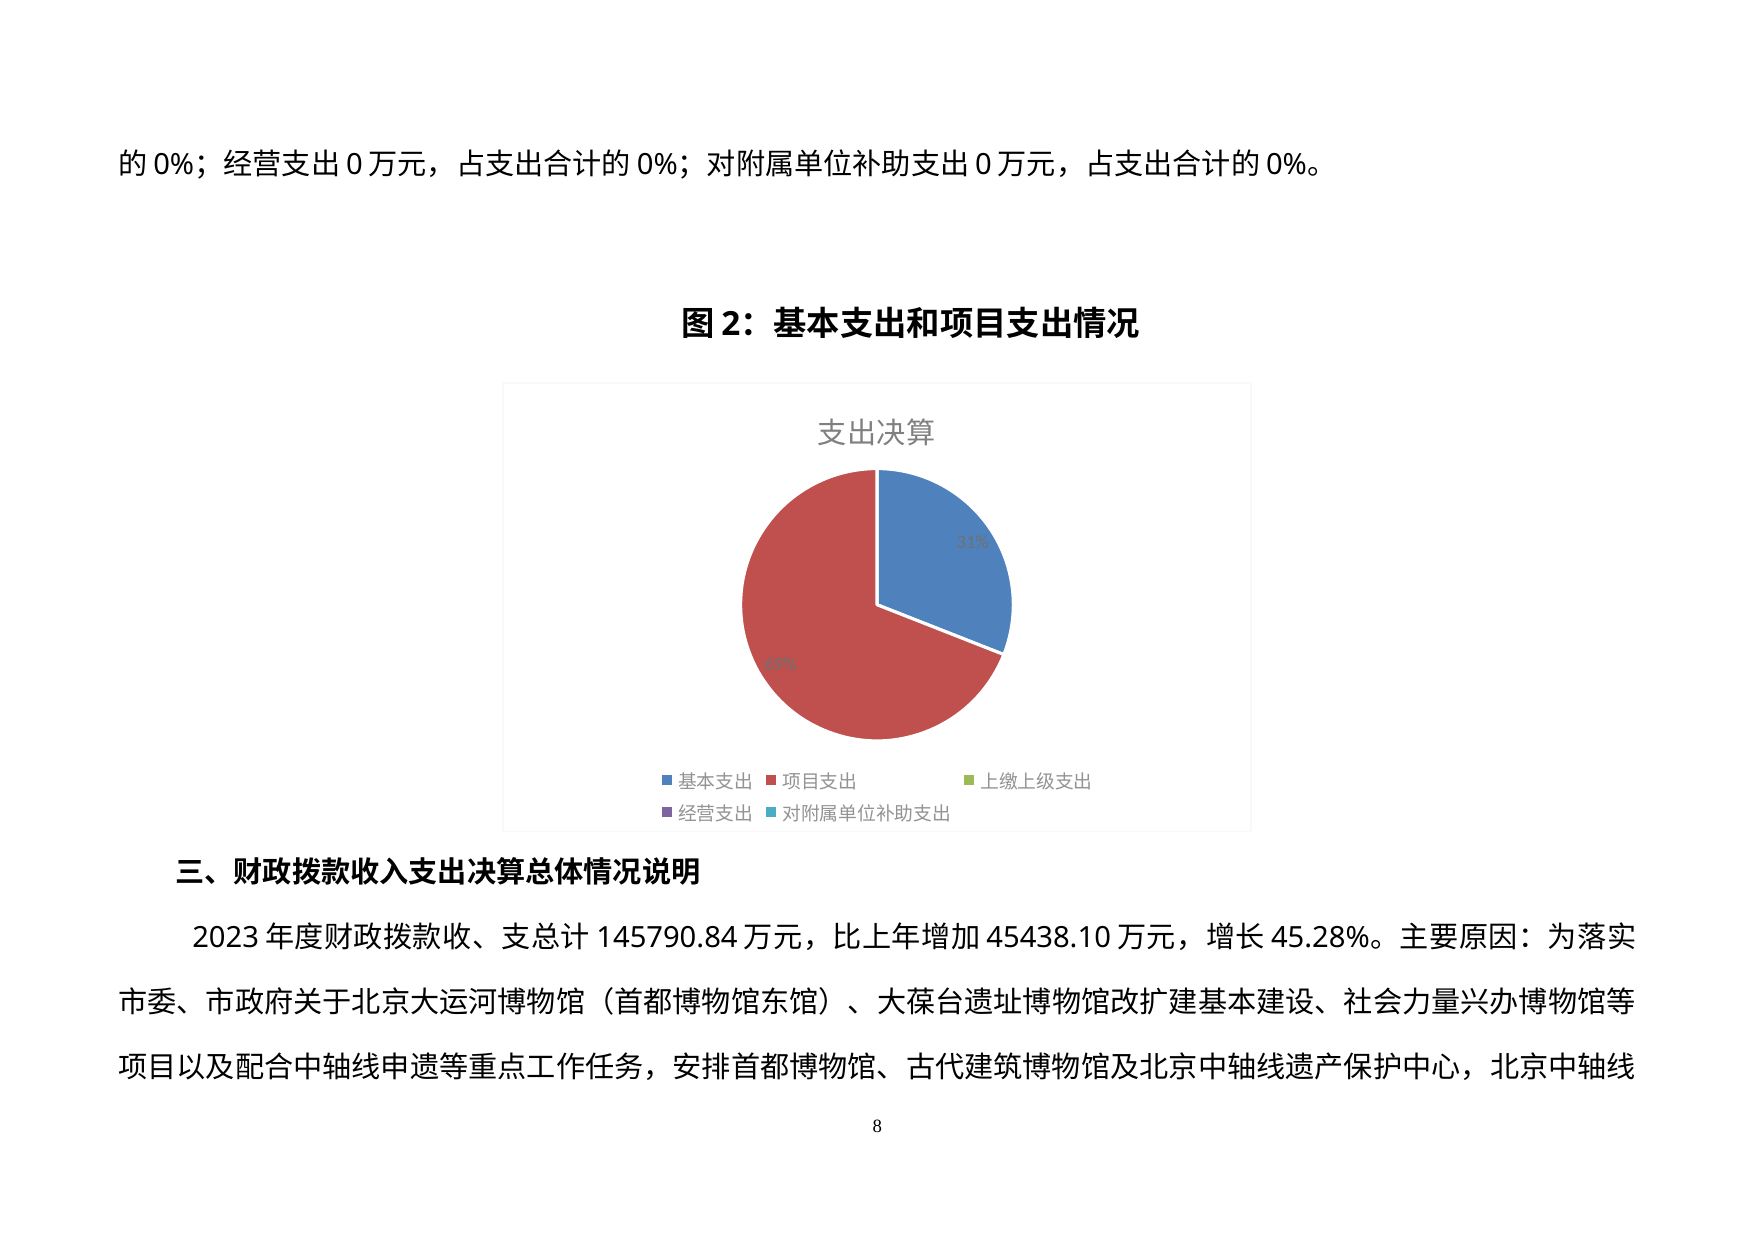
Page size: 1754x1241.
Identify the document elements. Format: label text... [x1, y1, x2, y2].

subtitle 图2：基本支出和项目支出情况 [118, 288, 1636, 353]
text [118, 902, 1636, 1097]
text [118, 129, 1636, 194]
text 三、财政拨款收入支出决算总体情况说明 [118, 837, 1636, 902]
